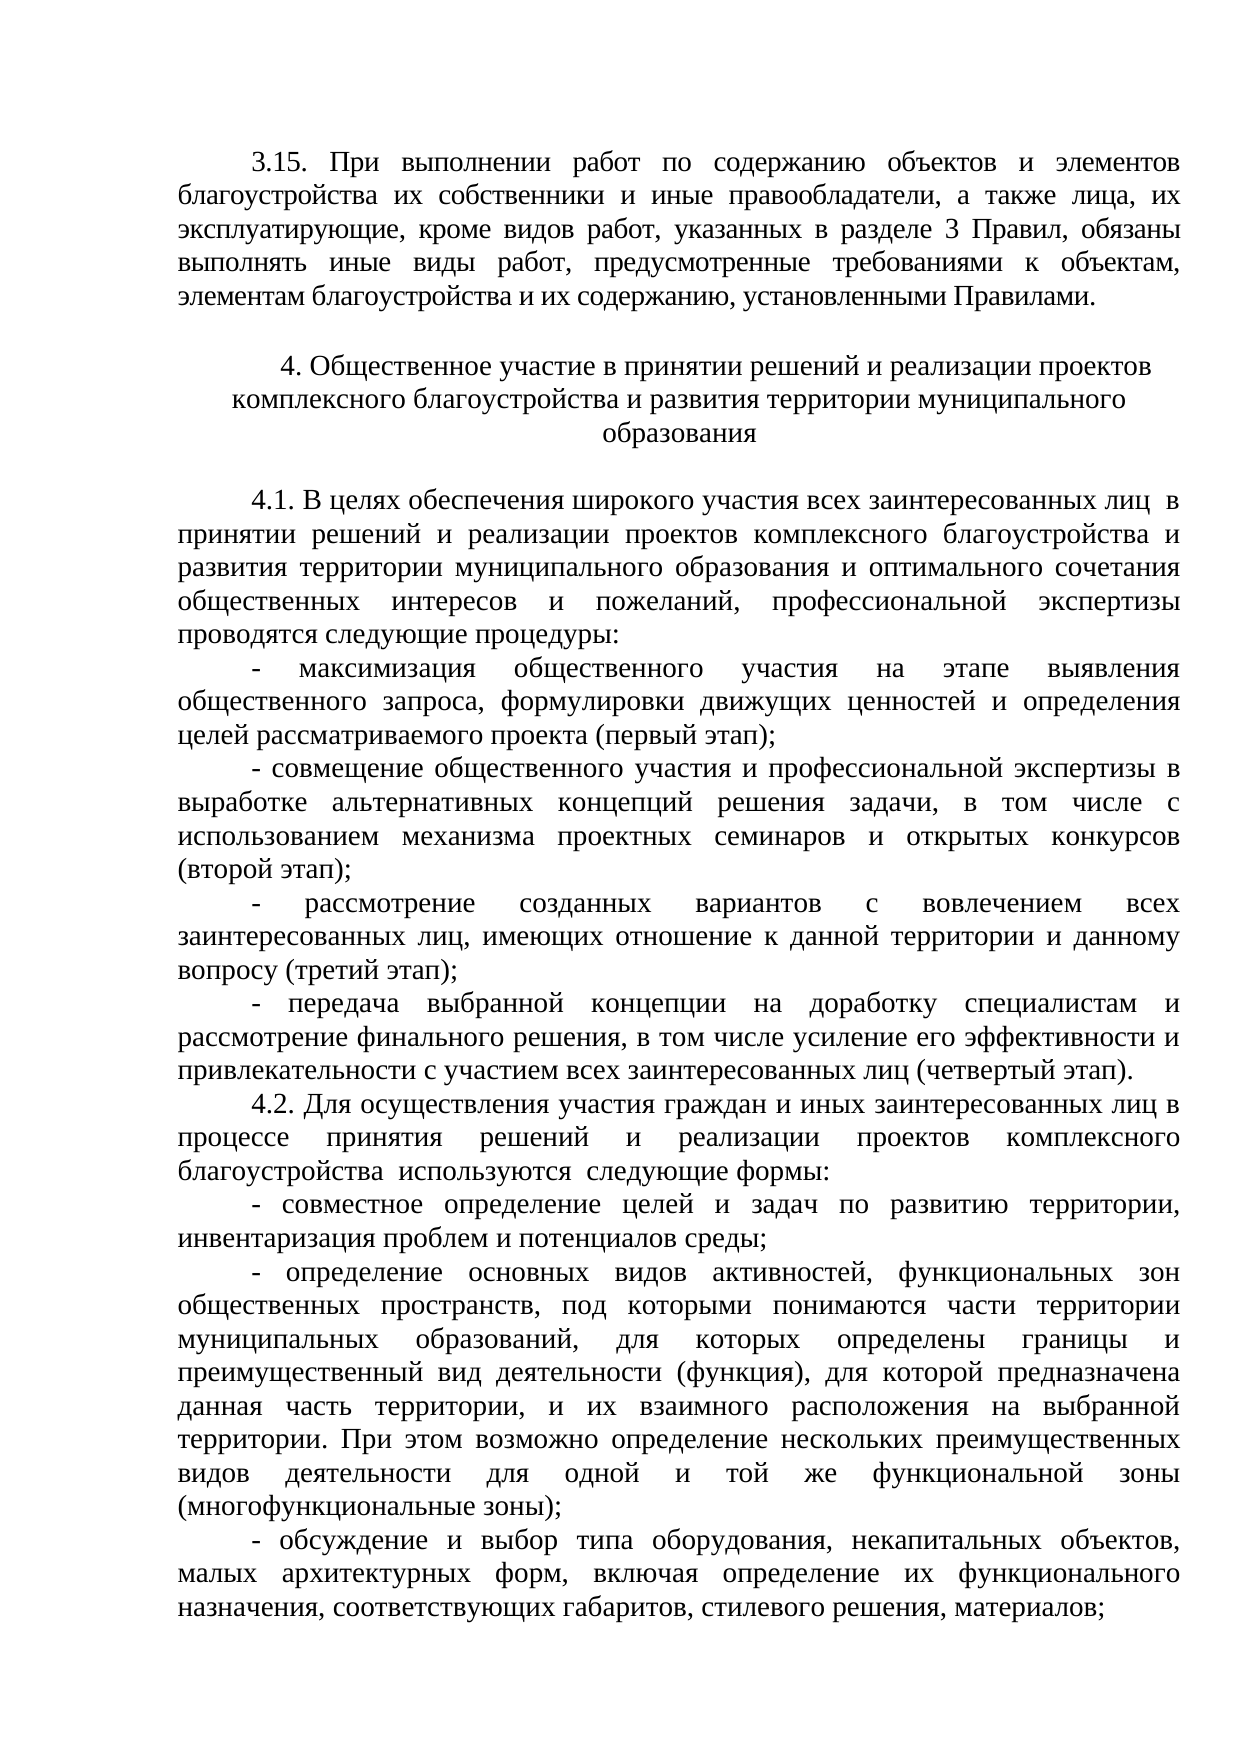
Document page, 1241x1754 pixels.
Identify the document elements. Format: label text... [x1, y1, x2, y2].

text - обсуждение и выбор типа оборудования, некапитальных объектов, малых архитектурных форм, включая определение их функционального назначения, соответствующих габаритов, стилевого решения, материалов; [177, 1522, 1181, 1623]
text - определение основных видов активностей, функциональных зон общественных пространств, под которыми понимаются части территории муниципальных образований, для которых определены границы и преимущественный вид деятельности (функция), для которой предназначена данная часть территории, и их взаимного расположения на выбранной территории. При этом возможно определение нескольких преимущественных видов деятельности для одной и той же функциональной зоны (многофункциональные зоны); [177, 1254, 1181, 1522]
text 4. Общественное участие в принятии решений и реализации проектов комплексного благоустройства и развития территории муниципального образования [177, 348, 1181, 449]
text - совмещение общественного участия и профессиональной экспертизы в выработке альтернативных концепций решения задачи, в том числе с использованием механизма проектных семинаров и открытых конкурсов (второй этап); [177, 751, 1181, 885]
text 4.2. Для осуществления участия граждан и иных заинтересованных лиц в процессе принятия решений и реализации проектов комплексного благоустройства используются следующие формы: [177, 1086, 1181, 1187]
text - передача выбранной концепции на доработку специалистам и рассмотрение финального решения, в том числе усиление его эффективности и привлекательности с участием всех заинтересованных лиц (четвертый этап). [177, 985, 1181, 1086]
text - рассмотрение созданных вариантов с вовлечением всех заинтересованных лиц, имеющих отношение к данной территории и данному вопросу (третий этап); [177, 885, 1181, 985]
text 3.15. При выполнении работ по содержанию объектов и элементов благоустройства их собственники и иные правообладатели, а также лица, их эксплуатирующие, кроме видов работ, указанных в разделе 3 Правил, обязаны выполнять иные виды работ, предусмотренные требованиями к объектам, элементам благоустройства и их содержанию, установленными Правилами. [177, 144, 1181, 312]
text - максимизация общественного участия на этапе выявления общественного запроса, формулировки движущих ценностей и определения целей рассматриваемого проекта (первый этап); [177, 650, 1181, 751]
text - совместное определение целей и задач по развитию территории, инвентаризация проблем и потенциалов среды; [177, 1187, 1181, 1254]
text 4.1. В целях обеспечения широкого участия всех заинтересованных лиц в принятии решений и реализации проектов комплексного благоустройства и развития территории муниципального образования и оптимального сочетания общественных интересов и пожеланий, профессиональной экспертизы проводятся следующие процедуры: [177, 482, 1181, 650]
